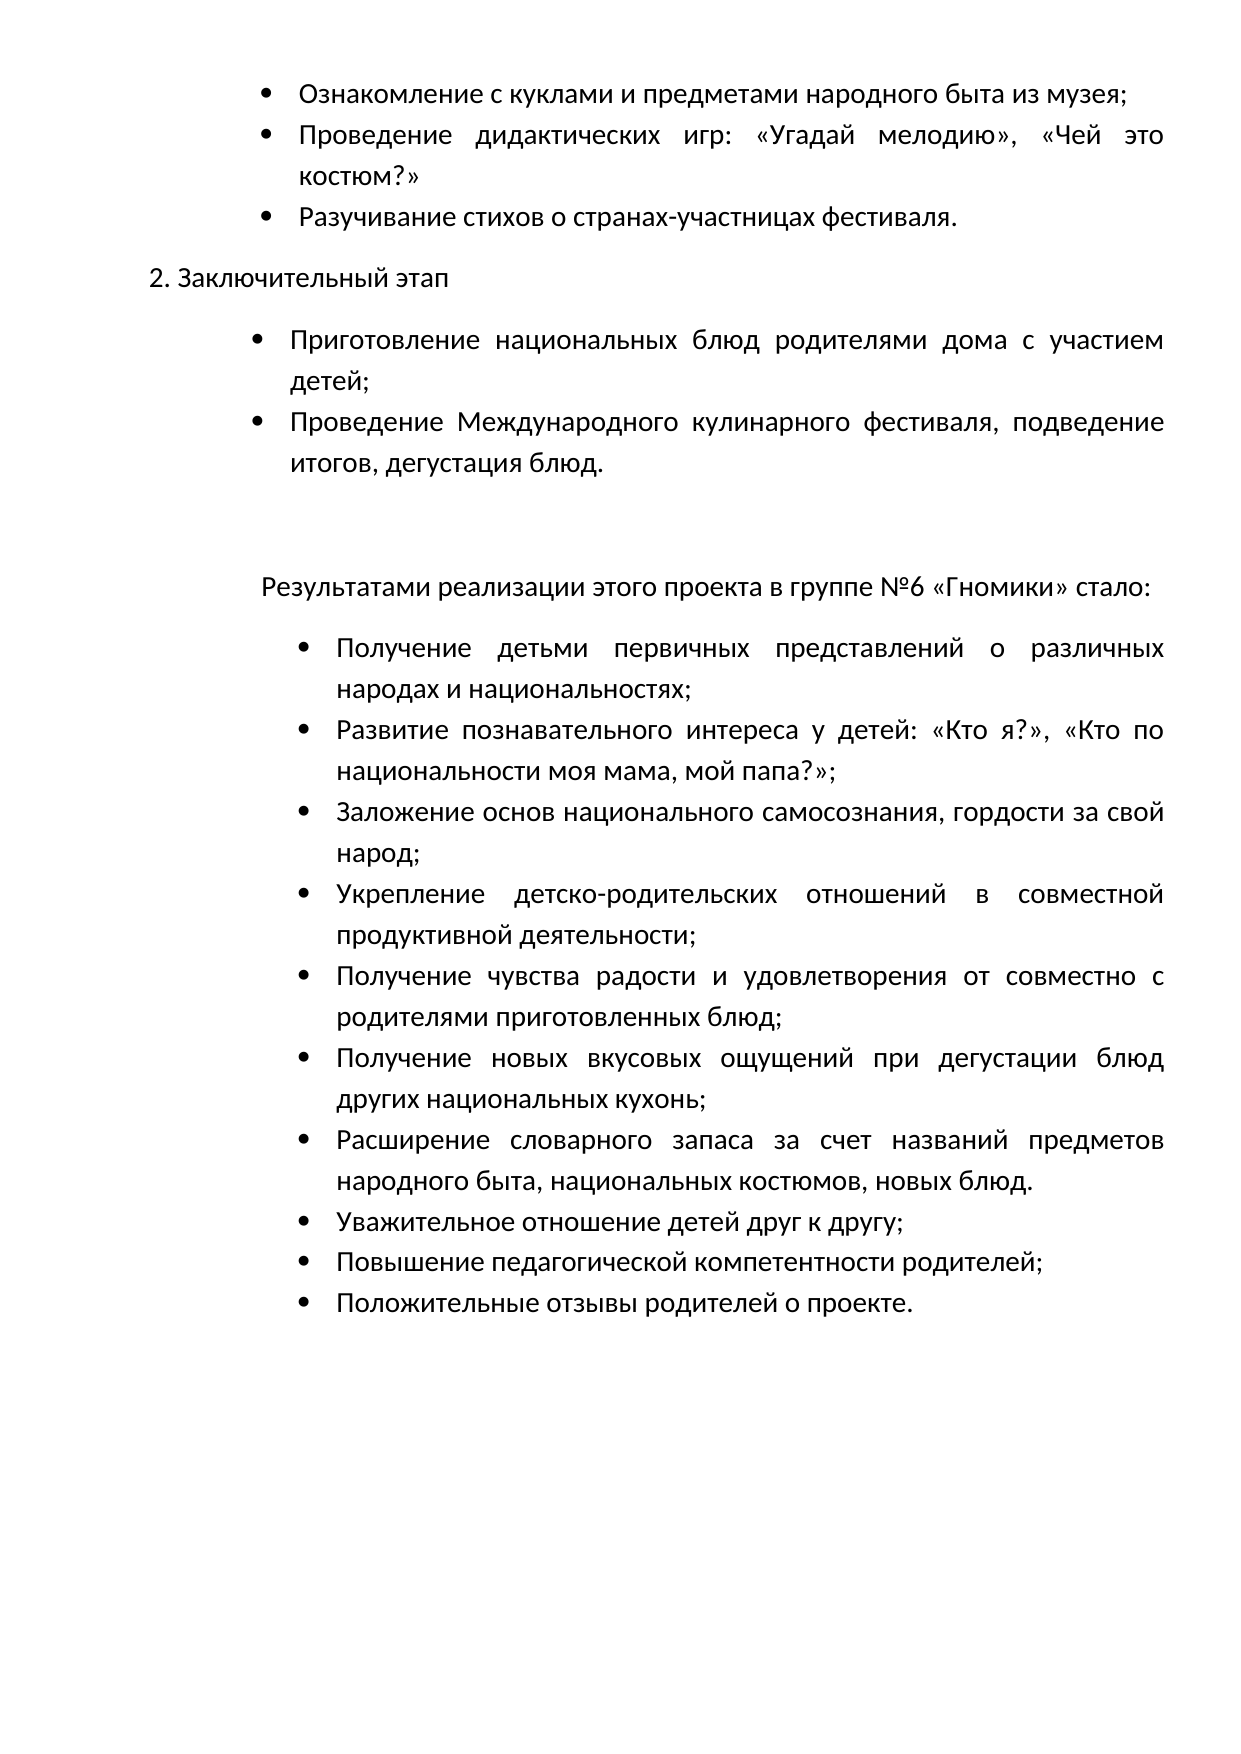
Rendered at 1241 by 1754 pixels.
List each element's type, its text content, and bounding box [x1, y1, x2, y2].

list Положительные отзывы родителей о проекте. [299, 1284, 1165, 1320]
list Получение детьми первичных представлений о различных народах и национальностях; [299, 629, 1165, 706]
list Получение чувства радости и удовлетворения от совместно с родителями приготовленных блюд; [299, 957, 1165, 1033]
list Повышение педагогической компетентности родителей; [299, 1243, 1165, 1279]
list Ознакомление с куклами и предметами народного быта из музея; [261, 75, 1165, 111]
list Приготовление национальных блюд родителями дома с участием детей; [252, 321, 1165, 398]
list Заложение основ национального самосознания, гордости за свой народ; [299, 793, 1165, 870]
list Проведение дидактических игр: «Угадай мелодию», «Чей это костюм?» [261, 116, 1165, 192]
list Укрепление детско-родительских отношений в совместной продуктивной деятельности; [299, 875, 1165, 952]
text Результатами реализации этого проекта в группе №6 «Гномики» стало: [261, 568, 1165, 603]
list Расширение словарного запаса за счет названий предметов народного быта, национальных костюмов, новых блюд. [299, 1121, 1165, 1197]
list Получение новых вкусовых ощущений при дегустации блюд других национальных кухонь; [299, 1039, 1165, 1115]
list Разучивание стихов о странах-участницах фестиваля. [261, 198, 1165, 233]
list Уважительное отношение детей друг к другу; [299, 1203, 1165, 1238]
text 2. Заключительный этап [75, 259, 1165, 295]
list Развитие познавательного интереса у детей: «Кто я?», «Кто по национальности моя мама, мой папа?»; [299, 711, 1165, 788]
list Проведение Международного кулинарного фестиваля, подведение итогов, дегустация блюд. [252, 403, 1165, 480]
